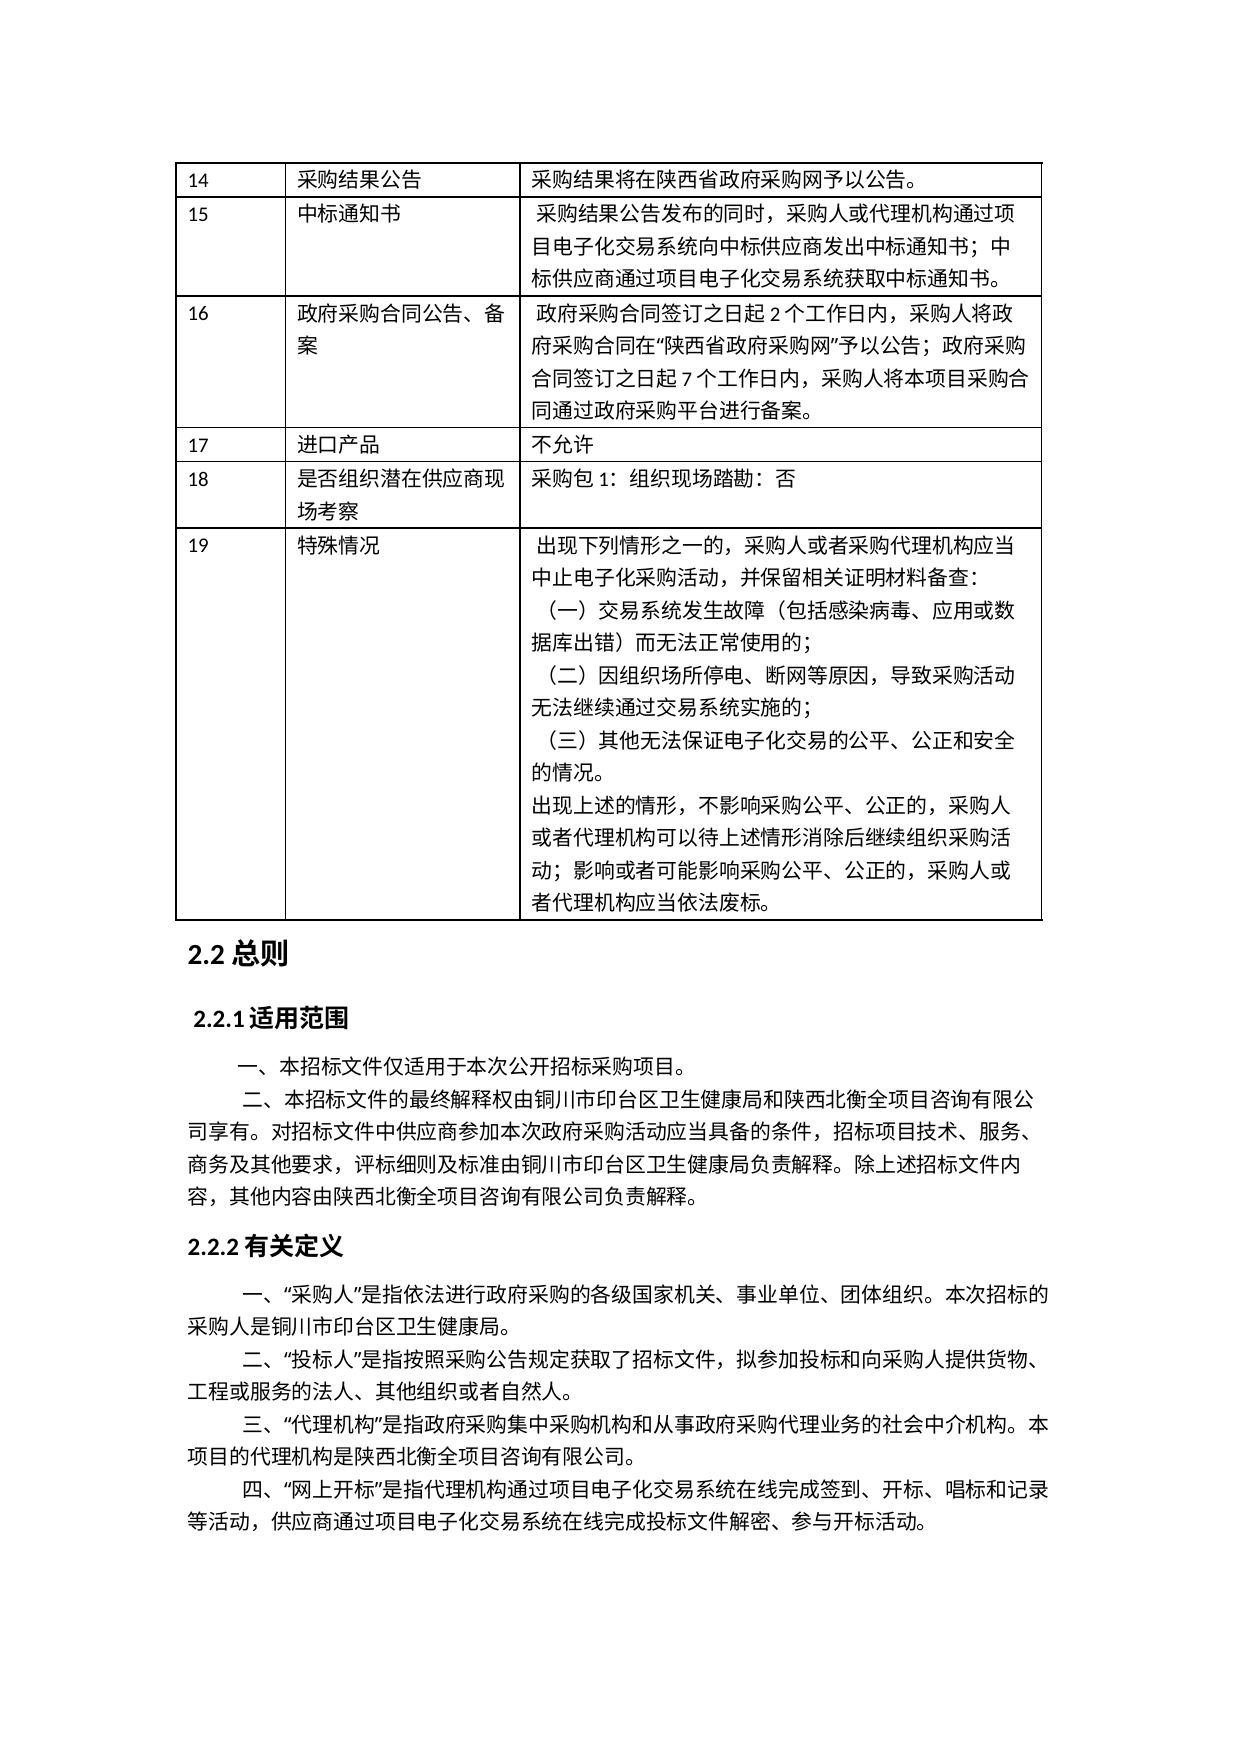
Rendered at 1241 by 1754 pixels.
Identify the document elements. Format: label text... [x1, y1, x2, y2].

table_cell 17 [177, 428, 285, 461]
text 四、“网上开标”是指代理机构通过项目电子化交易系统在线完成签到、开标、唱标和记录等活动，供应商通过项目电子化交易系统在线完成投标文件解密、参与开标活动。 [187, 1473, 1053, 1538]
table_cell 中标通知书 [286, 198, 519, 295]
table_cell 政府采购合同签订之日起2个工作日内，采购人将政府采购合同在“陕西省政府采购网”予以公告；政府采购合同签订之日起7个工作日内，采购人将本项目采购合同通过政府采购平台进行备案。 [521, 297, 1041, 427]
table_cell 18 [177, 462, 285, 527]
table_cell 15 [177, 198, 285, 295]
table_cell 采购结果公告 [286, 164, 519, 196]
table_cell 14 [177, 164, 285, 196]
text 一、“采购人”是指依法进行政府采购的各级国家机关、事业单位、团体组织。本次招标的采购人是铜川市印台区卫生健康局。 [187, 1278, 1053, 1343]
table_cell 特殊情况 [286, 529, 519, 919]
table_cell 进口产品 [286, 428, 519, 461]
table_cell 是否组织潜在供应商现场考察 [286, 462, 519, 527]
text 二、“投标人”是指按照采购公告规定获取了招标文件，拟参加投标和向采购人提供货物、工程或服务的法人、其他组织或者自然人。 [187, 1343, 1053, 1408]
table_cell 16 [177, 297, 285, 427]
table_cell 不允许 [521, 428, 1041, 461]
table_cell 采购结果将在陕西省政府采购网予以公告。 [521, 164, 1041, 196]
text 2.2总则 [187, 920, 1053, 985]
table_cell 采购结果公告发布的同时，采购人或代理机构通过项目电子化交易系统向中标供应商发出中标通知书；中标供应商通过项目电子化交易系统获取中标通知书。 [521, 198, 1041, 295]
text 三、“代理机构”是指政府采购集中采购机构和从事政府采购代理业务的社会中介机构。本项目的代理机构是陕西北衡全项目咨询有限公司。 [187, 1408, 1053, 1473]
text 2.2.2有关定义 [187, 1213, 1053, 1278]
table_cell 出现下列情形之一的，采购人或者采购代理机构应当中止电子化采购活动，并保留相关证明材料备查： （一）交易系统发生故障（包括感染病毒、应用或数据库出错）而无法正常使用的； （二）因组织场所停电、断网等原因，导致采购活动无法继续通过交易系统实施的； （三）其他无法保证电子化交易的公平、公正和安全的情况。 出现上述的情形，不影响采购公平、公正的，采购人或者代理机构可以待上述情形消除后继续组织采购活动；影响或者可能影响采购公平、公正的，采购人或者代理机构应当依法废标。 [521, 529, 1041, 919]
text 2.2.1适用范围 [187, 985, 1053, 1050]
text 一、本招标文件仅适用于本次公开招标采购项目。 [187, 1050, 1053, 1083]
table_cell 19 [177, 529, 285, 919]
table_cell 政府采购合同公告、备案 [286, 297, 519, 427]
text 二、本招标文件的最终解释权由铜川市印台区卫生健康局和陕西北衡全项目咨询有限公司享有。对招标文件中供应商参加本次政府采购活动应当具备的条件，招标项目技术、服务、商务及其他要求，评标细则及标准由铜川市印台区卫生健康局负责解释。除上述招标文件内容，其他内容由陕西北衡全项目咨询有限公司负责解释。 [187, 1083, 1053, 1213]
table_cell 采购包1：组织现场踏勘：否 [521, 462, 1041, 527]
